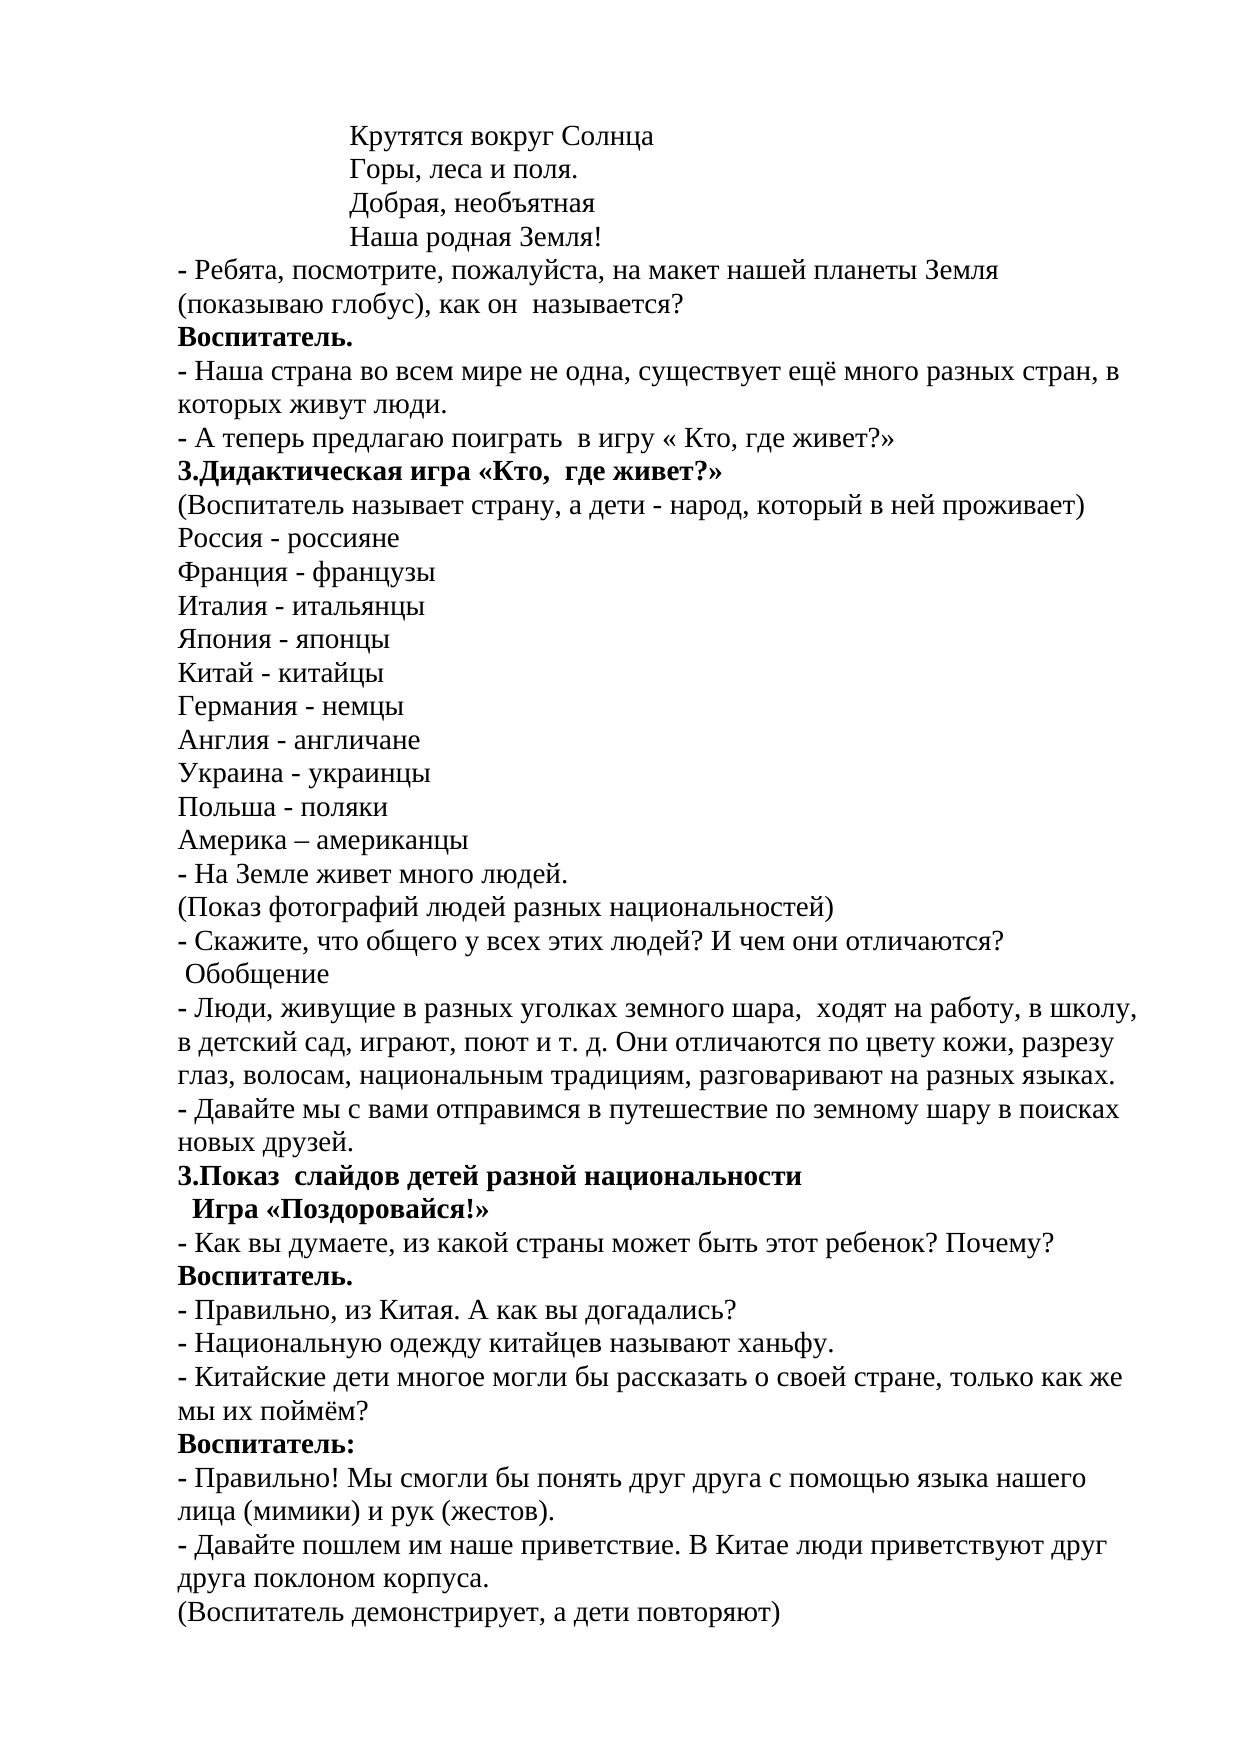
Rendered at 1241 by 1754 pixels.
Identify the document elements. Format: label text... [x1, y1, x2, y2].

text - Китайские дети многое могли бы рассказать о своей стране, только как же мы их поймём? [177, 1359, 1152, 1426]
text 3.Дидактическая игра «Кто, где живет?» [177, 453, 1152, 487]
text (Воспитатель демонстрирует, а дети повторяют) [177, 1594, 1152, 1627]
text (Показ фотографий людей разных национальностей) [177, 889, 1152, 923]
text Япония - японцы [177, 621, 1152, 655]
text - Правильно! Мы смогли бы понять друг друга с помощью языка нашего лица (мимики) и рук (жестов). [177, 1460, 1152, 1527]
text Англия - англичане [177, 722, 1152, 755]
text Китай - китайцы [177, 655, 1152, 688]
text Воспитатель. [177, 319, 1152, 353]
text Франция - французы [177, 554, 1152, 588]
text - Давайте пошлем им наше приветствие. В Китае люди приветствуют друг друга поклоном корпуса. [177, 1527, 1152, 1594]
text - На Земле живет много людей. [177, 856, 1152, 889]
text Америка – американцы [177, 822, 1152, 856]
text Наша родная Земля! [177, 219, 1152, 252]
text Воспитатель. [177, 1258, 1152, 1292]
text - Национальную одежду китайцев называют ханьфу. [177, 1326, 1152, 1359]
text Украина - украинцы [177, 755, 1152, 789]
text Добрая, необъятная [177, 185, 1152, 219]
text Крутятся вокруг Солнца [177, 118, 1152, 152]
text Воспитатель: [177, 1426, 1152, 1460]
text Германия - немцы [177, 688, 1152, 722]
text - Правильно, из Китая. А как вы догадались? [177, 1292, 1152, 1326]
text (Воспитатель называет страну, а дети - народ, который в ней проживает) [177, 487, 1152, 521]
text Россия - россияне [177, 521, 1152, 554]
text Обобщение [177, 957, 1152, 990]
text - Наша страна во всем мире не одна, существует ещё много разных стран, в которых живут люди. [177, 353, 1152, 420]
text - Как вы думаете, из какой страны может быть этот ребенок? Почему? [177, 1225, 1152, 1258]
text Игра «Поздоровайся!» [177, 1191, 1152, 1225]
text - Скажите, что общего у всех этих людей? И чем они отличаются? [177, 923, 1152, 957]
text Польша - поляки [177, 789, 1152, 822]
text - А теперь предлагаю поиграть в игру « Кто, где живет?» [177, 420, 1152, 453]
text Горы, леса и поля. [177, 152, 1152, 185]
text - Люди, живущие в разных уголках земного шара, ходят на работу, в школу, в детский сад, играют, поют и т. д. Они отличаются по цвету кожи, разрезу глаз, волосам, национальным традициям, разговаривают на разных языках. [177, 990, 1152, 1091]
text Италия - итальянцы [177, 588, 1152, 621]
text 3.Показ слайдов детей разной национальности [177, 1158, 1152, 1191]
text - Давайте мы с вами отправимся в путешествие по земному шару в поисках новых друзей. [177, 1091, 1152, 1158]
text - Ребята, посмотрите, пожалуйста, на макет нашей планеты Земля (показываю глобус), как он называется? [177, 252, 1152, 319]
